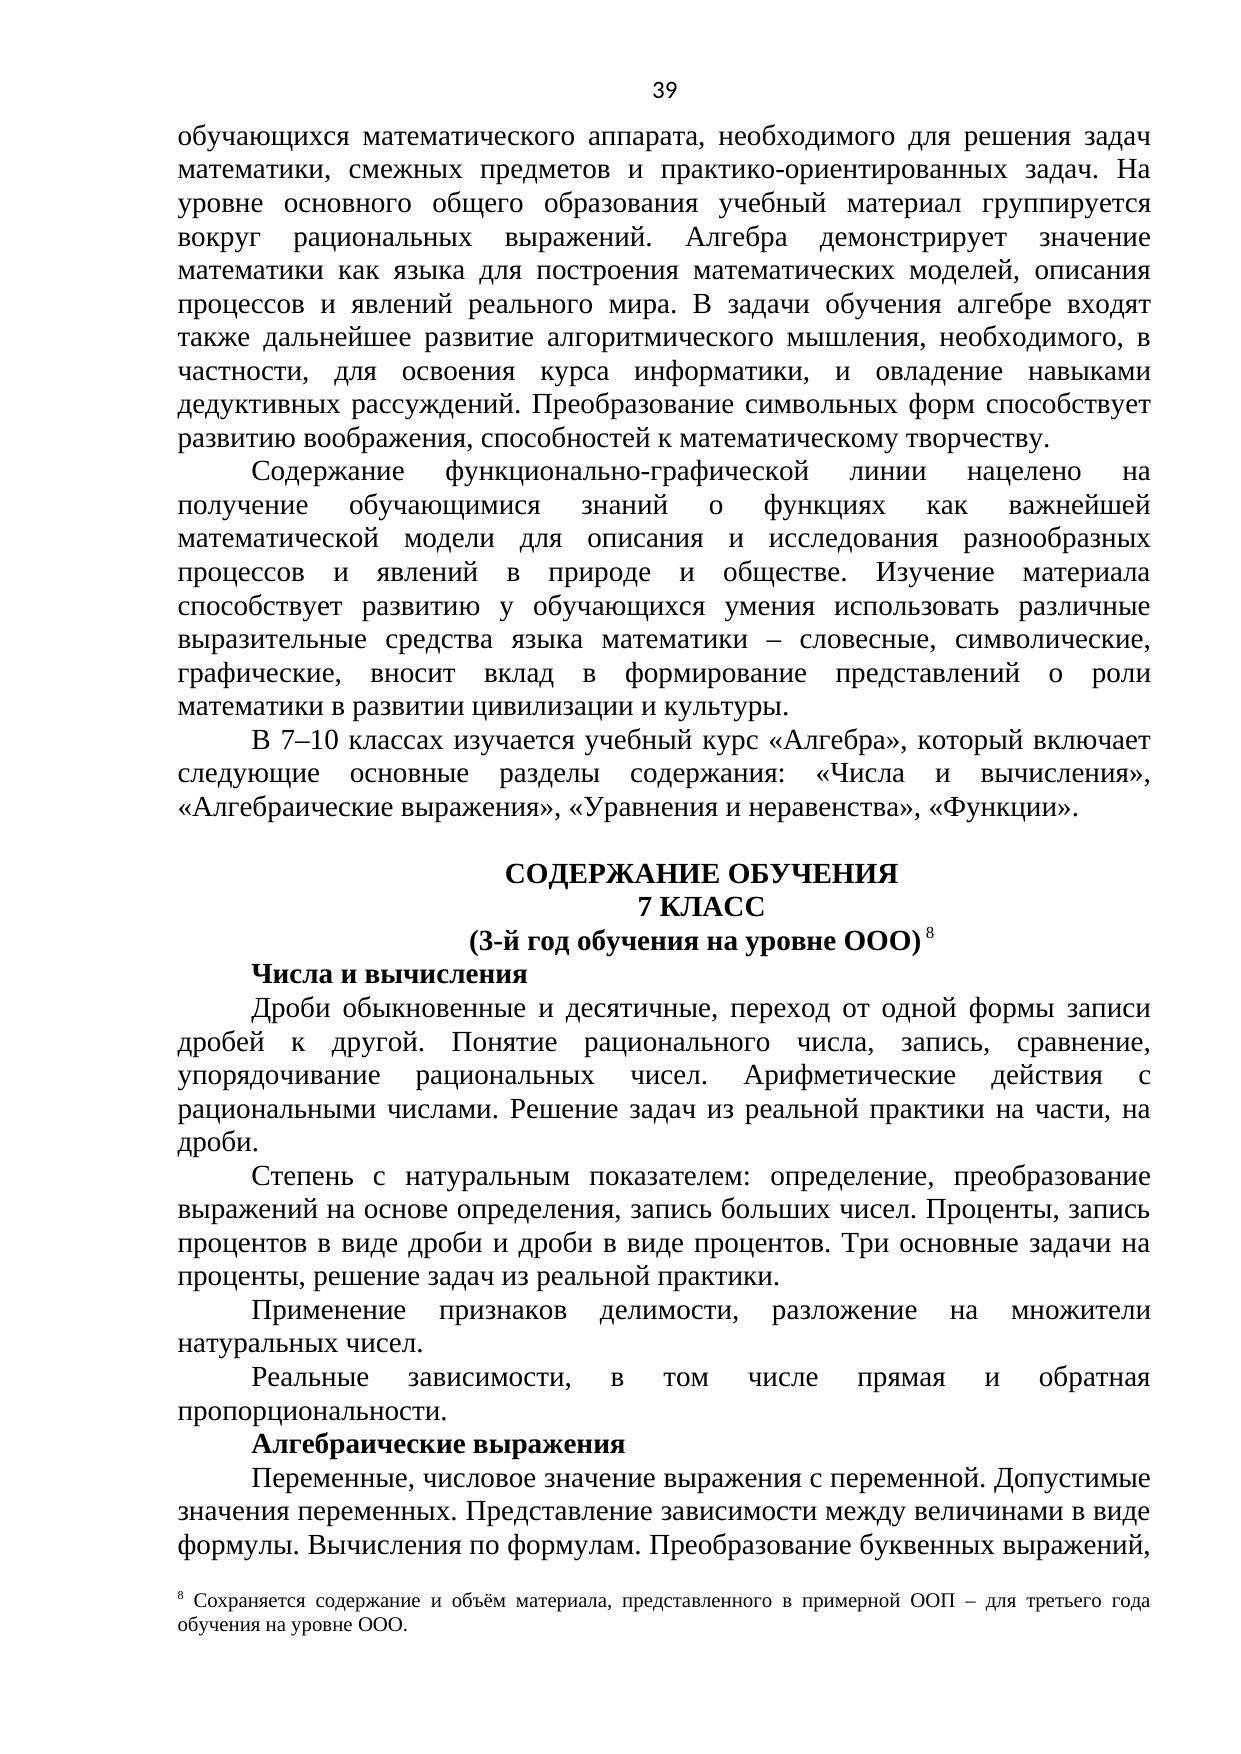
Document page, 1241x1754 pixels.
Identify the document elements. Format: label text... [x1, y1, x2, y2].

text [177, 118, 1152, 453]
text (3-й год обучения на уровне ООО) [177, 923, 1152, 957]
text Степень с натуральным показателем: определение, преобразование выражений на основе определения, запись больших чисел. Проценты, запись процентов в виде дроби и дроби в виде процентов. Три основные задачи на проценты, решение задач из реальной практики. [177, 1158, 1152, 1292]
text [177, 1460, 1152, 1560]
text СОДЕРЖАНИЕ ОБУЧЕНИЯ [177, 856, 1152, 889]
text Реальные зависимости, в том числе прямая и обратная пропорциональности. [177, 1359, 1152, 1426]
text 7 КЛАСС [177, 889, 1152, 923]
text Числа и вычисления [177, 957, 1152, 990]
text Дроби обыкновенные и десятичные, переход от одной формы записи дробей к другой. Понятие рационального числа, запись, сравнение, упорядочивание рациональных чисел. Арифметические действия с рациональными числами. Решение задач из реальной практики на части, на дроби. [177, 990, 1152, 1158]
text В 7–10 классах изучается учебный курс «Алгебра», который включает следующие основные разделы содержания: «Числа и вычисления», «Алгебраические выражения», «Уравнения и неравенства», «Функции». [177, 722, 1152, 822]
text Алгебраические выражения [177, 1426, 1152, 1460]
text Содержание функционально-графической линии нацелено на получение обучающимися знаний о функциях как важнейшей математической модели для описания и исследования разнообразных процессов и явлений в природе и обществе. Изучение материала способствует развитию у обучающихся умения использовать различные выразительные средства языка математики – словесные, символические, графические, вносит вклад в формирование представлений о роли математики в развитии цивилизации и культуры. [177, 453, 1152, 722]
text Применение признаков делимости, разложение на множители натуральных чисел. [177, 1292, 1152, 1359]
